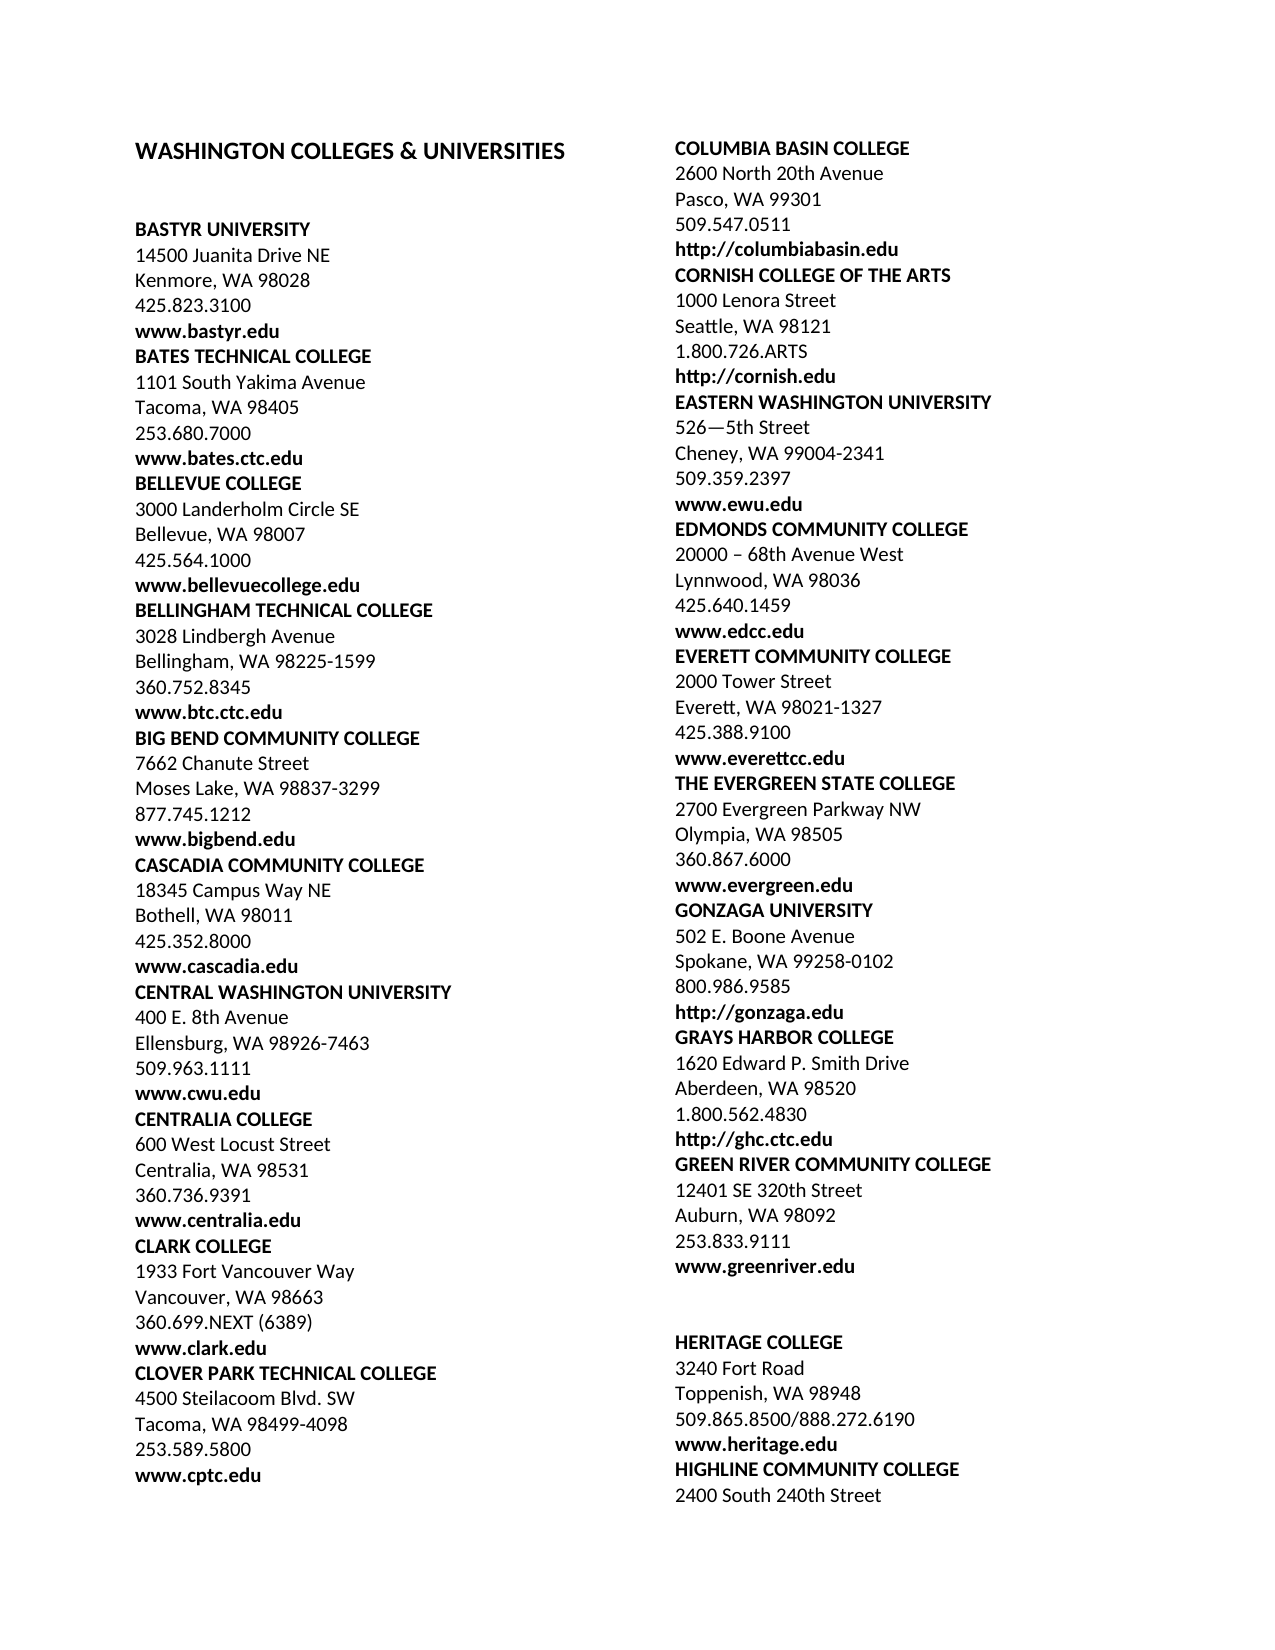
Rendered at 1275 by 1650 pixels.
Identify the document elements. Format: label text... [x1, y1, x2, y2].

text EASTERN WASHINGTON UNIVERSITY [675, 389, 1140, 414]
text www.bellevuecollege.edu [135, 572, 600, 598]
text http://cornish.edu [675, 364, 1140, 389]
text 1.800.726.ARTS [675, 338, 1140, 364]
text 502 E. Boone Avenue [675, 923, 1140, 948]
text CORNISH COLLEGE OF THE ARTS [675, 262, 1140, 287]
text THE EVERGREEN STATE COLLEGE [675, 770, 1140, 796]
text CLARK COLLEGE [135, 1233, 600, 1258]
text 4500 Steilacoom Blvd. SW [135, 1386, 600, 1411]
text 7662 Chanute Street [135, 750, 600, 776]
text 20000 – 68th Avenue West [675, 542, 1140, 567]
text CASCADIA COMMUNITY COLLEGE [135, 852, 600, 877]
text www.cascadia.edu [135, 953, 600, 979]
text www.bastyr.edu [135, 318, 600, 343]
text http://columbiabasin.edu [675, 237, 1140, 262]
text Bellevue, WA 98007 [135, 521, 600, 547]
text EVERETT COMMUNITY COLLEGE [675, 643, 1140, 669]
text www.evergreen.edu [675, 872, 1140, 897]
text 877.745.1212 [135, 801, 600, 826]
text 2400 South 240th Street [675, 1482, 1140, 1507]
text 12401 SE 320th Street [675, 1177, 1140, 1202]
text Bellingham, WA 98225-1599 [135, 648, 600, 674]
text www.greenriver.edu [675, 1253, 1140, 1279]
text BATES TECHNICAL COLLEGE [135, 343, 600, 369]
text 1620 Edward P. Smith Drive [675, 1050, 1140, 1075]
text 3028 Lindbergh Avenue [135, 623, 600, 648]
text HERITAGE COLLEGE [675, 1329, 1140, 1355]
text Olympia, WA 98505 [675, 821, 1140, 847]
text Aberdeen, WA 98520 [675, 1075, 1140, 1101]
text www.bigbend.edu [135, 826, 600, 852]
text GONZAGA UNIVERSITY [675, 897, 1140, 923]
text 1933 Fort Vancouver Way [135, 1258, 600, 1284]
text 360.752.8345 [135, 674, 600, 699]
text Centralia, WA 98531 [135, 1157, 600, 1182]
text 3240 Fort Road [675, 1355, 1140, 1380]
text Everett, WA 98021-1327 [675, 694, 1140, 719]
text Auburn, WA 98092 [675, 1202, 1140, 1228]
text 3000 Landerholm Circle SE [135, 496, 600, 521]
text 1000 Lenora Street [675, 287, 1140, 313]
text www.clark.edu [135, 1335, 600, 1360]
text 1101 South Yakima Avenue [135, 369, 600, 394]
text 425.564.1000 [135, 547, 600, 572]
text 400 E. 8th Avenue [135, 1004, 600, 1030]
text Pasco, WA 99301 [675, 186, 1140, 211]
text CENTRALIA COLLEGE [135, 1106, 600, 1131]
text Kenmore, WA 98028 [135, 267, 600, 293]
text www.heritage.edu [675, 1431, 1140, 1457]
text 360.867.6000 [675, 847, 1140, 872]
text www.centralia.edu [135, 1208, 600, 1233]
text BIG BEND COMMUNITY COLLEGE [135, 725, 600, 750]
text 253.589.5800 [135, 1436, 600, 1462]
text CLOVER PARK TECHNICAL COLLEGE [135, 1360, 600, 1386]
text www.cwu.edu [135, 1081, 600, 1106]
text 360.736.9391 [135, 1182, 600, 1208]
text Tacoma, WA 98405 [135, 394, 600, 420]
text www.bates.ctc.edu [135, 445, 600, 471]
text http://gonzaga.edu [675, 999, 1140, 1024]
text 2700 Evergreen Parkway NW [675, 796, 1140, 821]
text Lynnwood, WA 98036 [675, 567, 1140, 592]
text www.btc.ctc.edu [135, 699, 600, 725]
text 1.800.562.4830 [675, 1101, 1140, 1126]
text HIGHLINE COMMUNITY COLLEGE [675, 1457, 1140, 1482]
text www.everettcc.edu [675, 745, 1140, 770]
text Ellensburg, WA 98926-7463 [135, 1030, 600, 1055]
text BELLEVUE COLLEGE [135, 471, 600, 496]
text 509.359.2397 [675, 465, 1140, 491]
text 253.833.9111 [675, 1228, 1140, 1253]
text 509.547.0511 [675, 211, 1140, 237]
text 2600 North 20th Avenue [675, 160, 1140, 186]
text Spokane, WA 99258-0102 [675, 948, 1140, 974]
text 509.865.8500/888.272.6190 [675, 1406, 1140, 1431]
text Moses Lake, WA 98837-3299 [135, 776, 600, 801]
text COLUMBIA BASIN COLLEGE [675, 135, 1140, 160]
text www.cptc.edu [135, 1462, 600, 1487]
text CENTRAL WASHINGTON UNIVERSITY [135, 979, 600, 1004]
text 360.699.NEXT (6389) [135, 1309, 600, 1335]
text Toppenish, WA 98948 [675, 1380, 1140, 1406]
text Cheney, WA 99004-2341 [675, 440, 1140, 465]
text 526—5th Street [675, 414, 1140, 440]
text 425.388.9100 [675, 719, 1140, 745]
text Seattle, WA 98121 [675, 313, 1140, 338]
text www.ewu.edu [675, 491, 1140, 516]
text 425.640.1459 [675, 592, 1140, 618]
text 800.986.9585 [675, 974, 1140, 999]
text 18345 Campus Way NE [135, 877, 600, 903]
text Vancouver, WA 98663 [135, 1284, 600, 1309]
text 253.680.7000 [135, 420, 600, 445]
text 509.963.1111 [135, 1055, 600, 1081]
text 14500 Juanita Drive NE [135, 242, 600, 267]
text 600 West Locust Street [135, 1131, 600, 1157]
text 425.823.3100 [135, 293, 600, 318]
text GRAYS HARBOR COLLEGE [675, 1024, 1140, 1050]
text Bothell, WA 98011 [135, 903, 600, 928]
text http://ghc.ctc.edu [675, 1126, 1140, 1152]
text 425.352.8000 [135, 928, 600, 953]
text 2000 Tower Street [675, 669, 1140, 694]
text Tacoma, WA 98499-4098 [135, 1411, 600, 1436]
text www.edcc.edu [675, 618, 1140, 643]
text GREEN RIVER COMMUNITY COLLEGE [675, 1152, 1140, 1177]
text WASHINGTON COLLEGES & UNIVERSITIES [135, 135, 600, 166]
text BELLINGHAM TECHNICAL COLLEGE [135, 598, 600, 623]
text EDMONDS COMMUNITY COLLEGE [675, 516, 1140, 542]
text BASTYR UNIVERSITY [135, 216, 600, 242]
